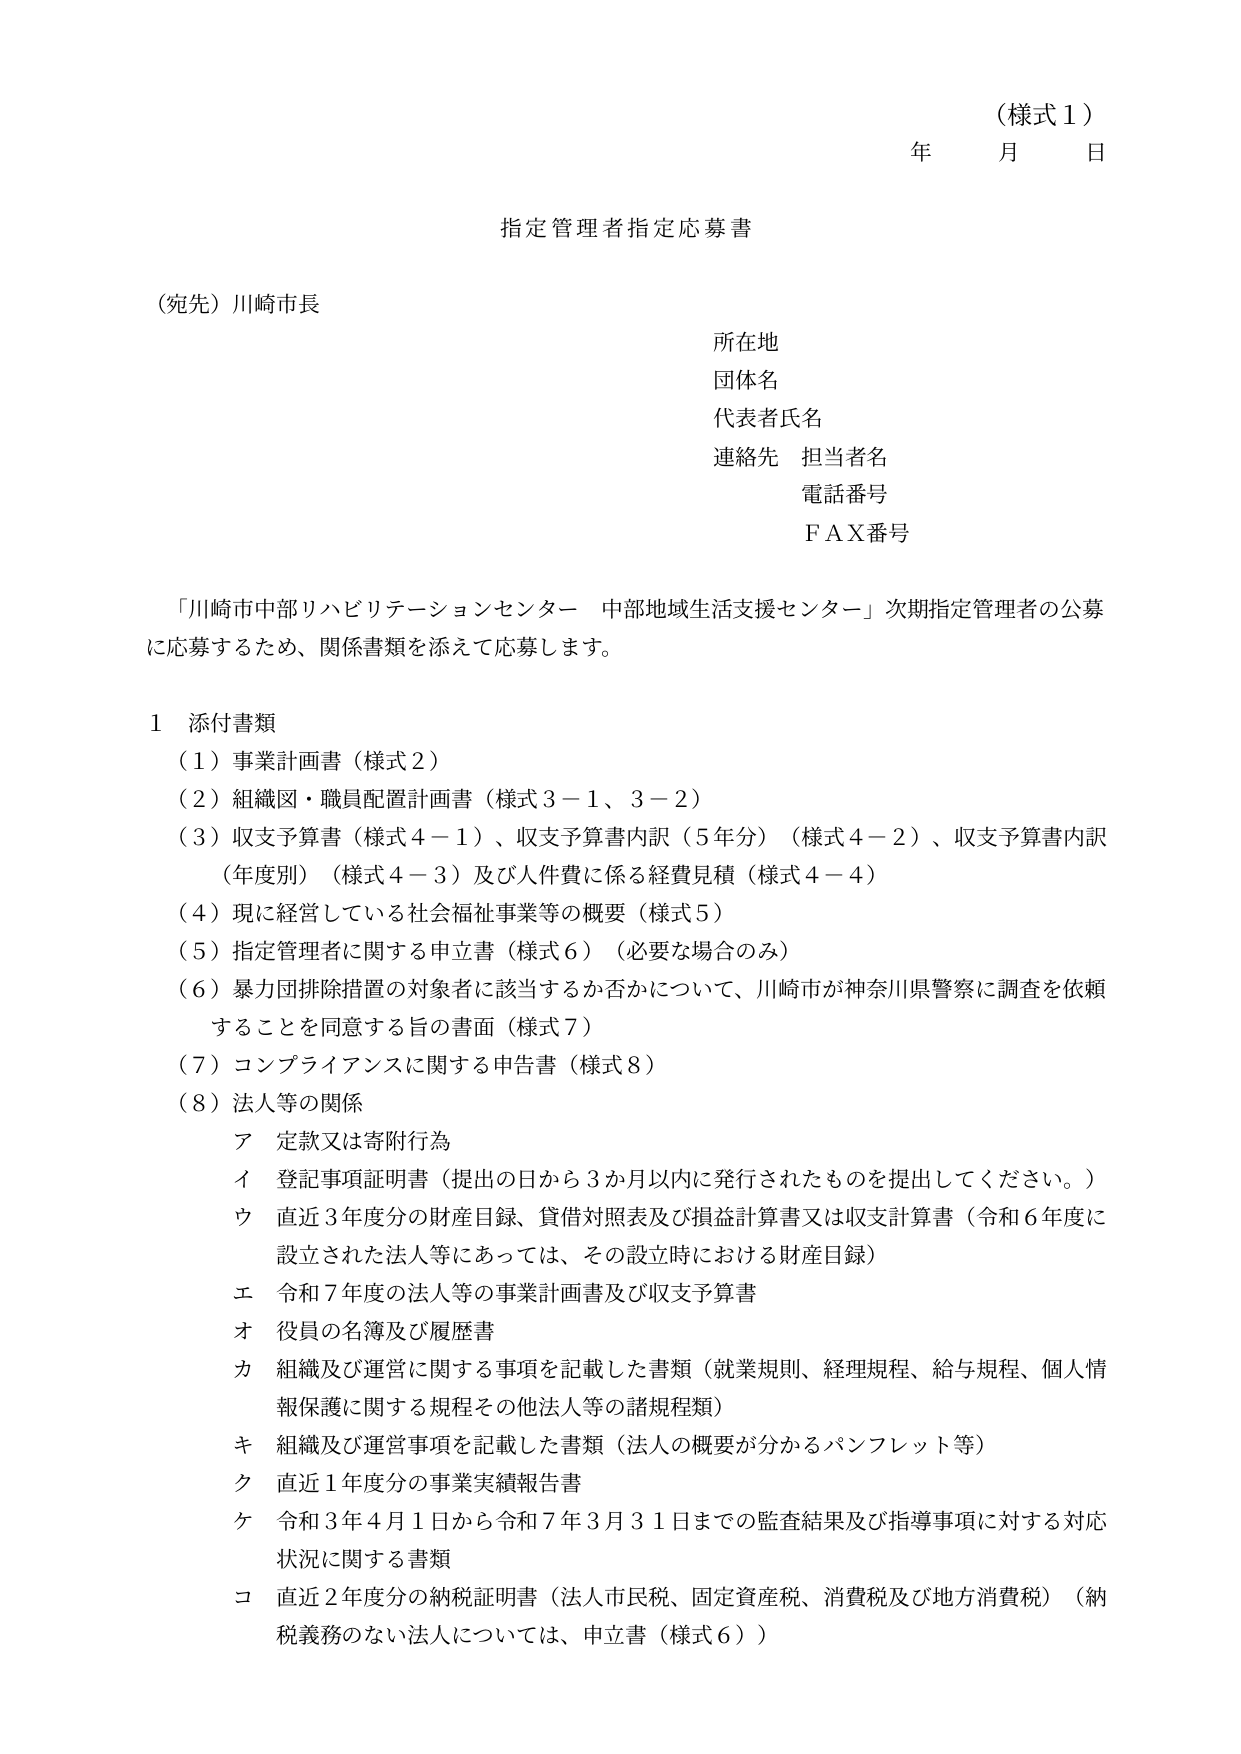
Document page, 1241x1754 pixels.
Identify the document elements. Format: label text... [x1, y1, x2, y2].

text 代表者氏名 [145, 398, 1107, 436]
text 連絡先 担当者名 [145, 436, 1107, 474]
text （４）現に経営している社会福祉事業等の概要（様式５） [167, 893, 1107, 931]
text ア 定款又は寄附行為 [145, 1121, 1107, 1159]
text ケ 令和３年４月１日から令和７年３月３１日までの監査結果及び指導事項に対する対応状況に関する書類 [232, 1501, 1107, 1577]
text （３）収支予算書（様式４－１）、収支予算書内訳（５年分）（様式４－２）、収支予算書内訳（年度別）（様式４－３）及び人件費に係る経費見積（様式４－４） [167, 817, 1107, 893]
text （５）指定管理者に関する申立書（様式６）（必要な場合のみ） [145, 931, 1107, 969]
text 「川崎市中部リハビリテーションセンター 中部地域生活支援センター」次期指定管理者の公募に応募するため、関係書類を添えて応募します。 [145, 588, 1107, 664]
text （２）組織図・職員配置計画書（様式３－１、３－２） [145, 779, 1107, 817]
text 年 月 日 [145, 132, 1107, 170]
text （７）コンプライアンスに関する申告書（様式８） [167, 1045, 1107, 1083]
text （宛先）川崎市長 [145, 284, 1107, 322]
text （様式１） [145, 94, 1107, 132]
text エ 令和７年度の法人等の事業計画書及び収支予算書 [145, 1273, 1107, 1311]
text イ 登記事項証明書（提出の日から３か月以内に発行されたものを提出してください。） [145, 1159, 1107, 1197]
text コ 直近２年度分の納税証明書（法人市民税、固定資産税、消費税及び地方消費税）（納税義務のない法人については、申立書（様式６）） [232, 1577, 1107, 1653]
text ＦＡＸ番号 [145, 512, 1107, 551]
text １ 添付書類 [145, 703, 1107, 741]
text （８）法人等の関係 [145, 1083, 1107, 1121]
text カ 組織及び運営に関する事項を記載した書類（就業規則、経理規程、給与規程、個人情報保護に関する規程その他法人等の諸規程類） [232, 1349, 1107, 1425]
text 団体名 [145, 360, 1107, 398]
text （６）暴力団排除措置の対象者に該当するか否かについて、川崎市が神奈川県警察に調査を依頼することを同意する旨の書面（様式７） [167, 969, 1107, 1045]
text ク 直近１年度分の事業実績報告書 [145, 1463, 1107, 1501]
text キ 組織及び運営事項を記載した書類（法人の概要が分かるパンフレット等） [145, 1425, 1107, 1463]
text オ 役員の名簿及び履歴書 [145, 1311, 1107, 1349]
text 所在地 [145, 322, 1107, 360]
text 指定管理者指定応募書 [145, 208, 1107, 246]
text ウ 直近３年度分の財産目録、貸借対照表及び損益計算書又は収支計算書（令和６年度に設立された法人等にあっては、その設立時における財産目録） [232, 1197, 1107, 1273]
text （１）事業計画書（様式２） [145, 741, 1107, 779]
text 電話番号 [145, 474, 1107, 512]
